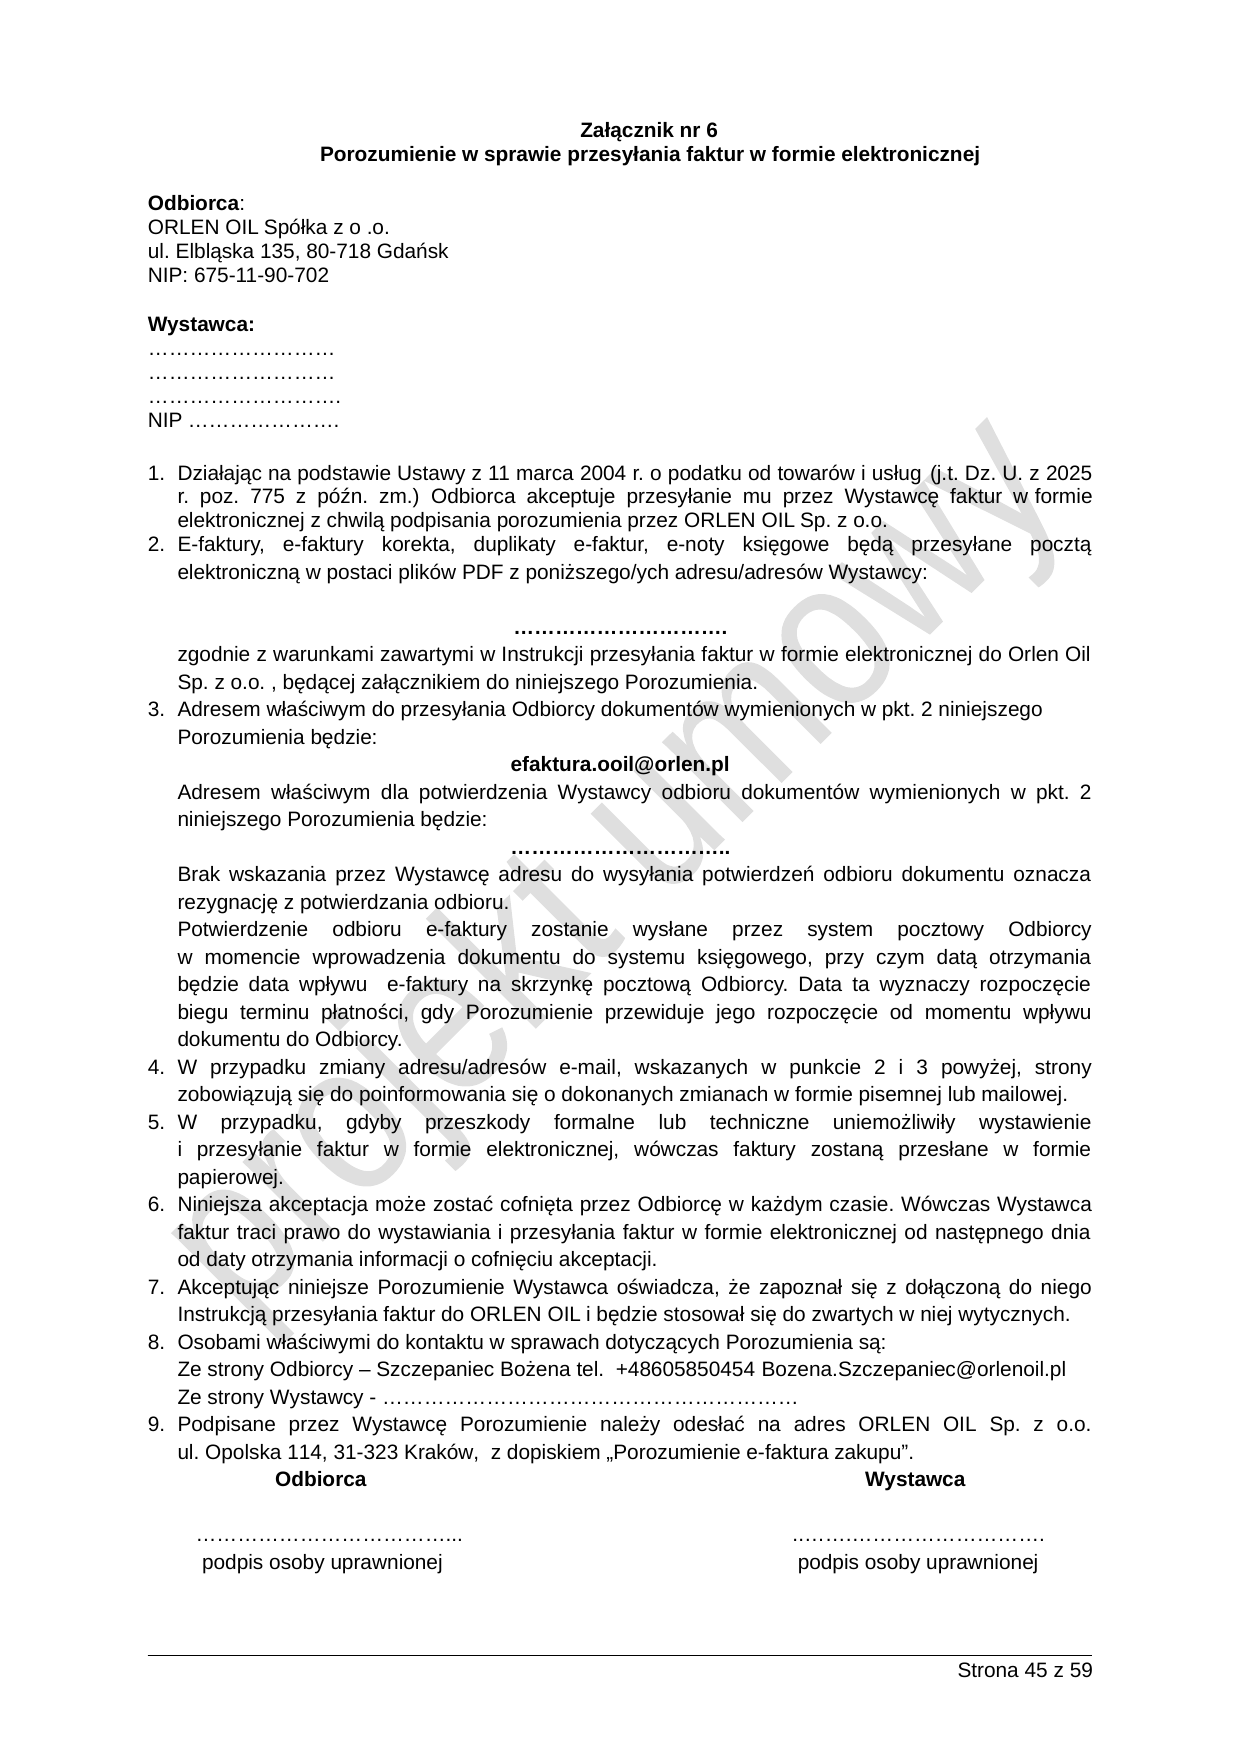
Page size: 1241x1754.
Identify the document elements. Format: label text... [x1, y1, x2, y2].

text Odbiorca Wystawca [148, 1467, 1092, 1491]
subtitle Załącznik nr 6 Porozumienie w sprawie przesyłania faktur w formie elektronicznej [148, 118, 1092, 166]
list Działając na podstawie Ustawy z 11 marca 2004 r. o podatku od towarów i usług (j.t. Dz. U. z 2025 r. poz. 775 z późn. zm.) Odbiorca akceptuje przesyłanie mu przez Wystawcę faktur w formie elektronicznej z chwilą podpisania porozumienia przez ORLEN OIL Sp. z o.o. [148, 460, 1092, 532]
text ……………………… [148, 360, 1092, 384]
text Adresem właściwym dla potwierdzenia Wystawcy odbioru dokumentów wymienionych w pkt. 2 niniejszego Porozumienia będzie: [177, 780, 1092, 831]
text ul. Elbląska 135, 80-718 Gdańsk [148, 239, 1092, 263]
text Potwierdzenie odbioru e-faktury zostanie wysłane przez system pocztowy Odbiorcy w momencie wprowadzenia dokumentu do systemu księgowego, przy czym datą otrzymania będzie data wpływu e-faktury na skrzynkę pocztową Odbiorcy. Data ta wyznaczy rozpoczęcie biegu terminu płatności, gdy Porozumienie przewiduje jego rozpoczęcie od momentu wpływu dokumentu do Odbiorcy. [177, 917, 1092, 1051]
text podpis osoby uprawnionej podpis osoby uprawnionej [148, 1550, 1092, 1574]
list ………………………….. [148, 835, 1092, 859]
text NIP …………………. [148, 408, 1092, 432]
text ………………………. [148, 384, 1092, 408]
list Adresem właściwym do przesyłania Odbiorcy dokumentów wymienionych w pkt. 2 niniejszego [148, 697, 1092, 721]
list W przypadku, gdyby przeszkody formalne lub techniczne uniemożliwiły wystawienie i przesyłanie faktur w formie elektronicznej, wówczas faktury zostaną przesłane w formie papierowej. [148, 1110, 1092, 1189]
text ……………………… [148, 336, 1092, 360]
text zgodnie z warunkami zawartymi w Instrukcji przesyłania faktur w formie elektronicznej do Orlen Oil Sp. z o.o. , będącej załącznikiem do niniejszego Porozumienia. [177, 642, 1092, 694]
text ORLEN OIL Spółka z o .o. [148, 215, 1092, 239]
text Brak wskazania przez Wystawcę adresu do wysyłania potwierdzeń odbioru dokumentu oznacza rezygnację z potwierdzania odbioru. [177, 862, 1092, 914]
text Wystawca: [148, 312, 1092, 336]
list …………………………. [148, 615, 1092, 639]
list Ze strony Wystawcy - …………………………………………………… [177, 1385, 1092, 1409]
text Ze strony Odbiorcy – Szczepaniec Bożena tel. +48605850454 Bozena.Szczepaniec@orlenoil.pl [177, 1357, 1092, 1381]
list Niniejsza akceptacja może zostać cofnięta przez Odbiorcę w każdym czasie. Wówczas Wystawca faktur traci prawo do wystawiania i przesyłania faktur w formie elektronicznej od następnego dnia od daty otrzymania informacji o cofnięciu akceptacji. [148, 1192, 1092, 1271]
text ………………………………... ..…….………………………. [148, 1522, 1092, 1546]
list Podpisane przez Wystawcę Porozumienie należy odesłać na adres ORLEN OIL Sp. z o.o. ul. Opolska 114, 31-323 Kraków, z dopiskiem „Porozumienie e-faktura zakupu”. [148, 1412, 1092, 1464]
list W przypadku zmiany adresu/adresów e-mail, wskazanych w punkcie 2 i 3 powyżej, strony zobowiązują się do poinformowania się o dokonanych zmianach w formie pisemnej lub mailowej. [148, 1055, 1092, 1106]
list E-faktury, e-faktury korekta, duplikaty e-faktur, e-noty księgowe będą przesyłane pocztą elektroniczną w postaci plików PDF z poniższego/ych adresu/adresów Wystawcy: [148, 532, 1092, 584]
text Porozumienia będzie: [177, 725, 1092, 749]
text NIP: 675-11-90-702 [148, 263, 1092, 287]
text efaktura.ooil@orlen.pl [148, 752, 1092, 776]
list Osobami właściwymi do kontaktu w sprawach dotyczących Porozumienia są: [148, 1330, 1092, 1354]
text Odbiorca: [148, 191, 1092, 215]
list Akceptując niniejsze Porozumienie Wystawca oświadcza, że zapoznał się z dołączoną do niego Instrukcją przesyłania faktur do ORLEN OIL i będzie stosował się do zwartych w niej wytycznych. [148, 1275, 1092, 1326]
